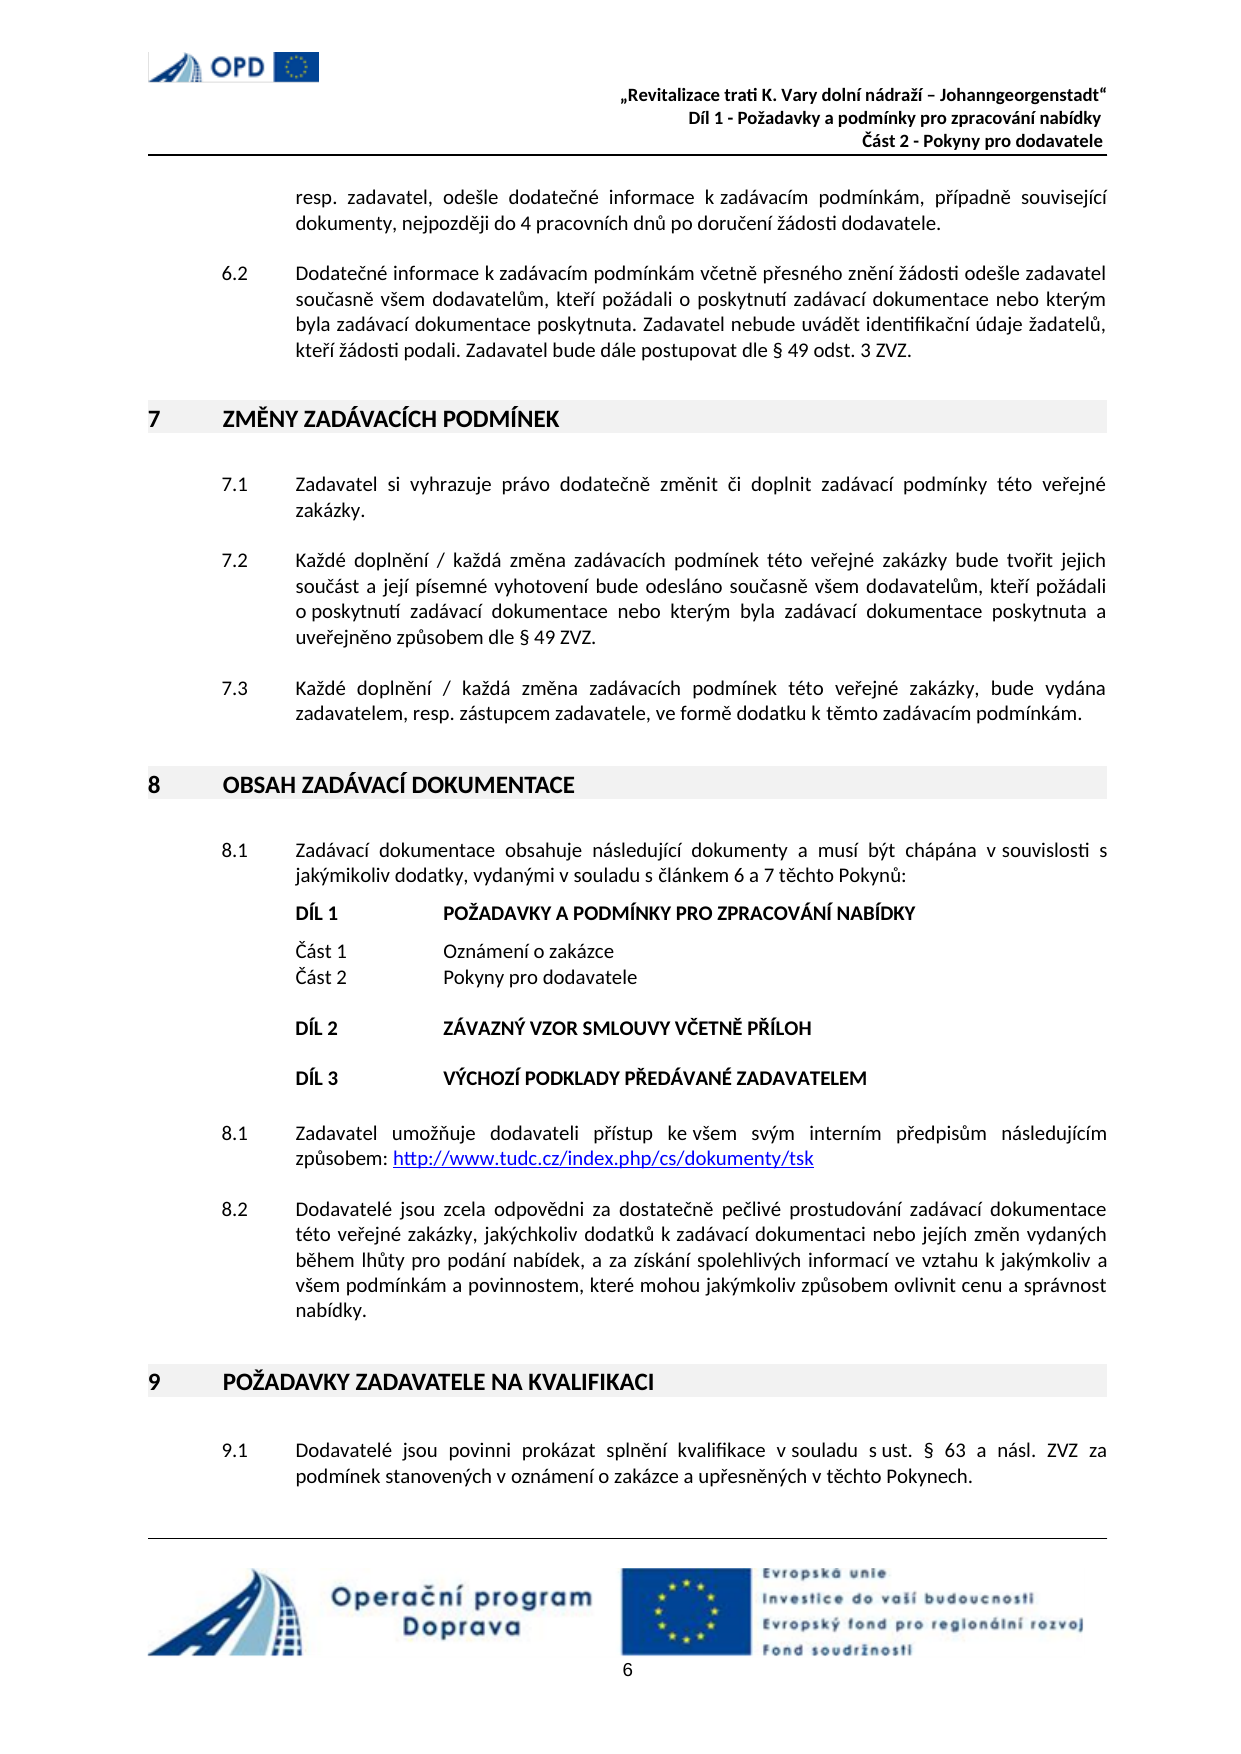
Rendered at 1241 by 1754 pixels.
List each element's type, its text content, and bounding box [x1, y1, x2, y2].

subtitle DÍL 2 ZÁVAZNÝ VZOR SMLOUVY VČETNĚ PŘÍLOH [221, 1015, 1107, 1040]
text Část 2 Pokyny pro dodavatele [295, 964, 1107, 989]
text DÍL 1 POŽADAVKY A PODMÍNKY PRO ZPRACOVÁNÍ NABÍDKY [295, 901, 1107, 926]
list Dodavatelé jsou zcela odpovědni za dostatečně pečlivé prostudování zadávací dokumentace této veřejné zakázky, jakýchkoliv dodatků k zadávací dokumentaci nebo jejích změn vydaných během lhůty pro podání nabídek, a za získání spolehlivých informací ve vztahu k jakýmkoliv a všem podmínkám a povinnostem, které mohou jakýmkoliv způsobem ovlivnit cenu a správnost nabídky. [221, 1196, 1107, 1323]
text DÍL 3 VÝCHOZÍ PODKLADY PŘEDÁVANÉ ZADAVATELEM [295, 1066, 1107, 1091]
list Každé doplnění / každá změna zadávacích podmínek této veřejné zakázky, bude vydána zadavatelem, resp. zástupcem zadavatele, ve formě dodatku k těmto zadávacím podmínkám. [221, 675, 1107, 726]
subtitle OBSAH ZADÁVACÍ DOKUMENTACE [148, 766, 1107, 799]
picture [147, 52, 319, 84]
list Zadavatel si vyhrazuje právo dodatečně změnit či doplnit zadávací podmínky této veřejné zakázky. [221, 471, 1107, 522]
list Dodavatelé jsou povinni prokázat splnění kvalifikace v souladu s ust. § 63 a násl. ZVZ za podmínek stanovených v oznámení o zakázce a upřesněných v těchto Pokynech. [221, 1437, 1107, 1488]
list Dodatečné informace k zadávacím podmínkám včetně přesného znění žádosti odešle zadavatel současně všem dodavatelům, kteří požádali o poskytnutí zadávací dokumentace nebo kterým byla zadávací dokumentace poskytnuta. Zadavatel nebude uvádět identifikační údaje žadatelů, kteří žádosti podali. Zadavatel bude dále postupovat dle § 49 odst. 3 ZVZ. [221, 261, 1107, 362]
text Část 1 Oznámení o zakázce [295, 938, 1107, 964]
list Zadávací dokumentace obsahuje následující dokumenty a musí být chápána v souvislosti s jakýmikoliv dodatky, vydanými v souladu s článkem 6 a 7 těchto Pokynů: [221, 837, 1107, 888]
picture [147, 1568, 1085, 1659]
subtitle ZMĚNY ZADÁVACÍCH PODMÍNEK [148, 400, 1107, 433]
text 7.2 Každé doplnění / každá změna zadávacích podmínek této veřejné zakázky bude tvořit jejich součást a její písemné vyhotovení bude odesláno současně všem dodavatelům, kteří požádali o poskytnutí zadávací dokumentace nebo kterým byla zadávací dokumentace poskytnuta a uveřejněno způsobem dle § 49 ZVZ. [221, 548, 1107, 649]
list Zadavatel umožňuje dodavateli přístup ke všem svým interním předpisům následujícím způsobem: http://www.tudc.cz/index.php/cs/dokumenty/tsk [221, 1120, 1107, 1171]
subtitle POŽADAVKY ZADAVATELE NA KVALIFIKACI [148, 1364, 1107, 1397]
